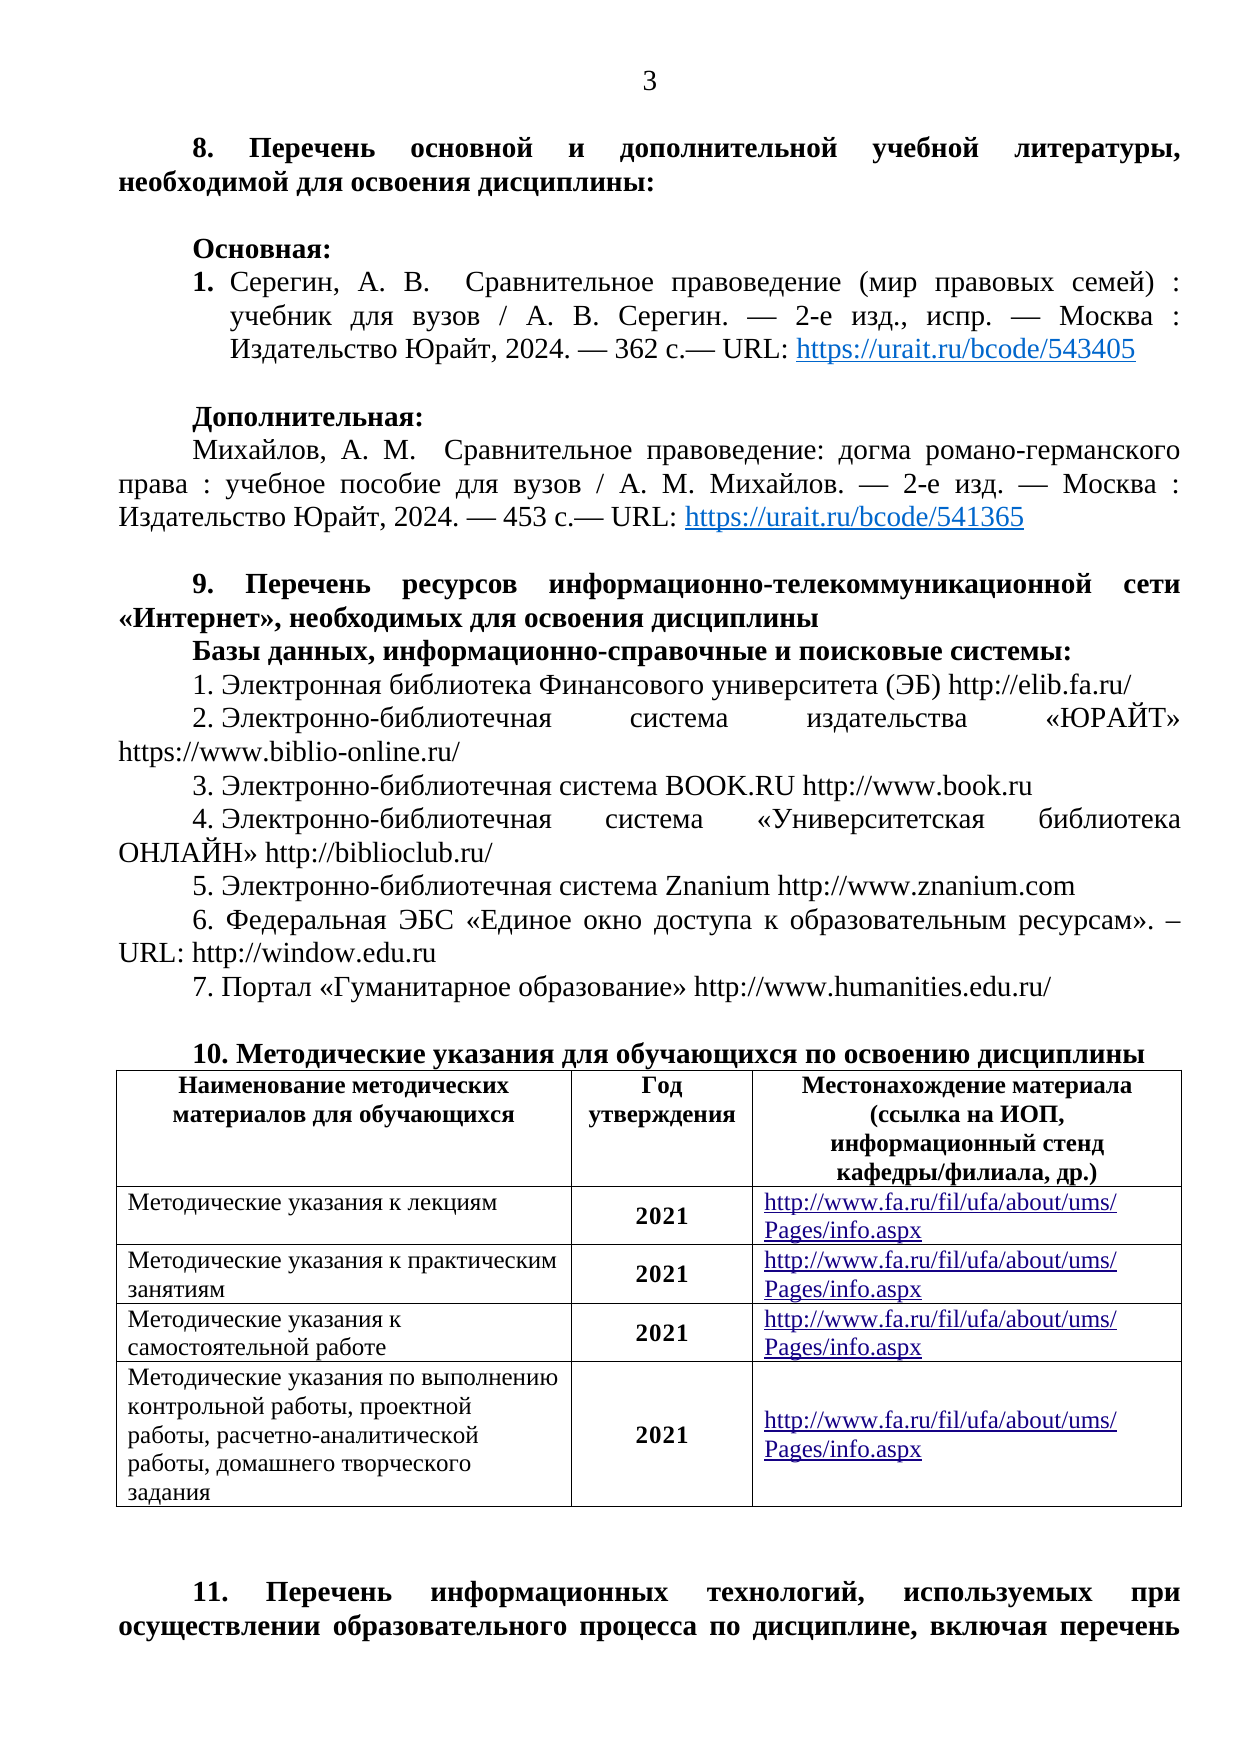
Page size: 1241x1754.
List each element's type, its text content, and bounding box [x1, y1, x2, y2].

text 7. Портал «Гуманитарное образование» http://www.humanities.edu.ru/ [118, 969, 1181, 1002]
list Дополнительная: [118, 399, 1181, 432]
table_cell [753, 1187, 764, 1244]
table_header Наименование методических материалов для обучающихся [117, 1071, 571, 1186]
text 9. Перечень ресурсов информационно-телекоммуникационной сети «Интернет», необходимых для освоения дисциплины [118, 566, 1181, 633]
table_header Местонахождение материала (ссылка на ИОП, информационный стенд кафедры/филиала, др.) [753, 1071, 1181, 1186]
table_cell Методические указания к самостоятельной работе [117, 1304, 571, 1361]
text 10. Методические указания для обучающихся по освоению дисциплины [118, 1036, 1181, 1069]
text 5. Электронно-библиотечная система Znanium http://www.znanium.com [118, 868, 1181, 902]
table_cell Методические указания по выполнению контрольной работы, проектной работы, расчетно-аналитической работы, домашнего творческого задания [117, 1362, 571, 1506]
text 4. Электронно-библиотечная система «Университетская библиотека ОНЛАЙН» http://biblioclub.ru/ [118, 801, 1181, 868]
table_cell 2021 [572, 1304, 752, 1361]
list Серегин, А. В. Сравнительное правоведение (мир правовых семей) : учебник для вузов / А. В. Серегин. — 2-е изд., испр. — Москва : Издательство Юрайт, 2024. — 362 с.— URL: https://urait.ru/bcode/543405 [192, 264, 1181, 365]
text Михайлов, А. М. Сравнительное правоведение: догма романо-германского права : учебное пособие для вузов / А. М. Михайлов. — 2-е изд. — Москва : Издательство Юрайт, 2024. — 453 с.— URL: https://urait.ru/bcode/541365 [118, 432, 1181, 533]
table_header Год утверждения [572, 1071, 752, 1186]
table_cell 2021 [572, 1362, 752, 1506]
table_cell Методические указания к практическим занятиям [117, 1245, 571, 1303]
text 2. Электронно-библиотечная система издательства «ЮРАЙТ» https://www.biblio-online.ru/ [118, 701, 1181, 768]
text Базы данных, информационно-справочные и поисковые системы: [118, 633, 1181, 667]
table_cell http://www.fa.ru/fil/ufa/about/ums/Pages/info.aspx [922, 1245, 1181, 1303]
text 3. Электронно-библиотечная система BOOK.RU http://www.book.ru [118, 768, 1181, 801]
text 8. Перечень основной и дополнительной учебной литературы, необходимой для освоения дисциплины: [118, 130, 1181, 197]
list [118, 1574, 1181, 1641]
text 1. Электронная библиотека Финансового университета (ЭБ) http://elib.fa.ru/ [118, 667, 1181, 701]
table_cell Методические указания к лекциям [117, 1187, 571, 1244]
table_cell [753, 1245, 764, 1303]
table_cell http://www.fa.ru/fil/ufa/about/ums/Pages/info.aspx [753, 1362, 1181, 1506]
table_cell http://www.fa.ru/fil/ufa/about/ums/Pages/info.aspx [753, 1304, 1181, 1361]
text Основная: [118, 231, 1181, 264]
table_cell 2021 [572, 1187, 752, 1244]
table_cell http://www.fa.ru/fil/ufa/about/ums/Pages/info.aspx [922, 1187, 1181, 1244]
table_cell 2021 [572, 1245, 752, 1303]
text 6. Федеральная ЭБС «Единое окно доступа к образовательным ресурсам». – URL: http://window.edu.ru [118, 902, 1181, 969]
